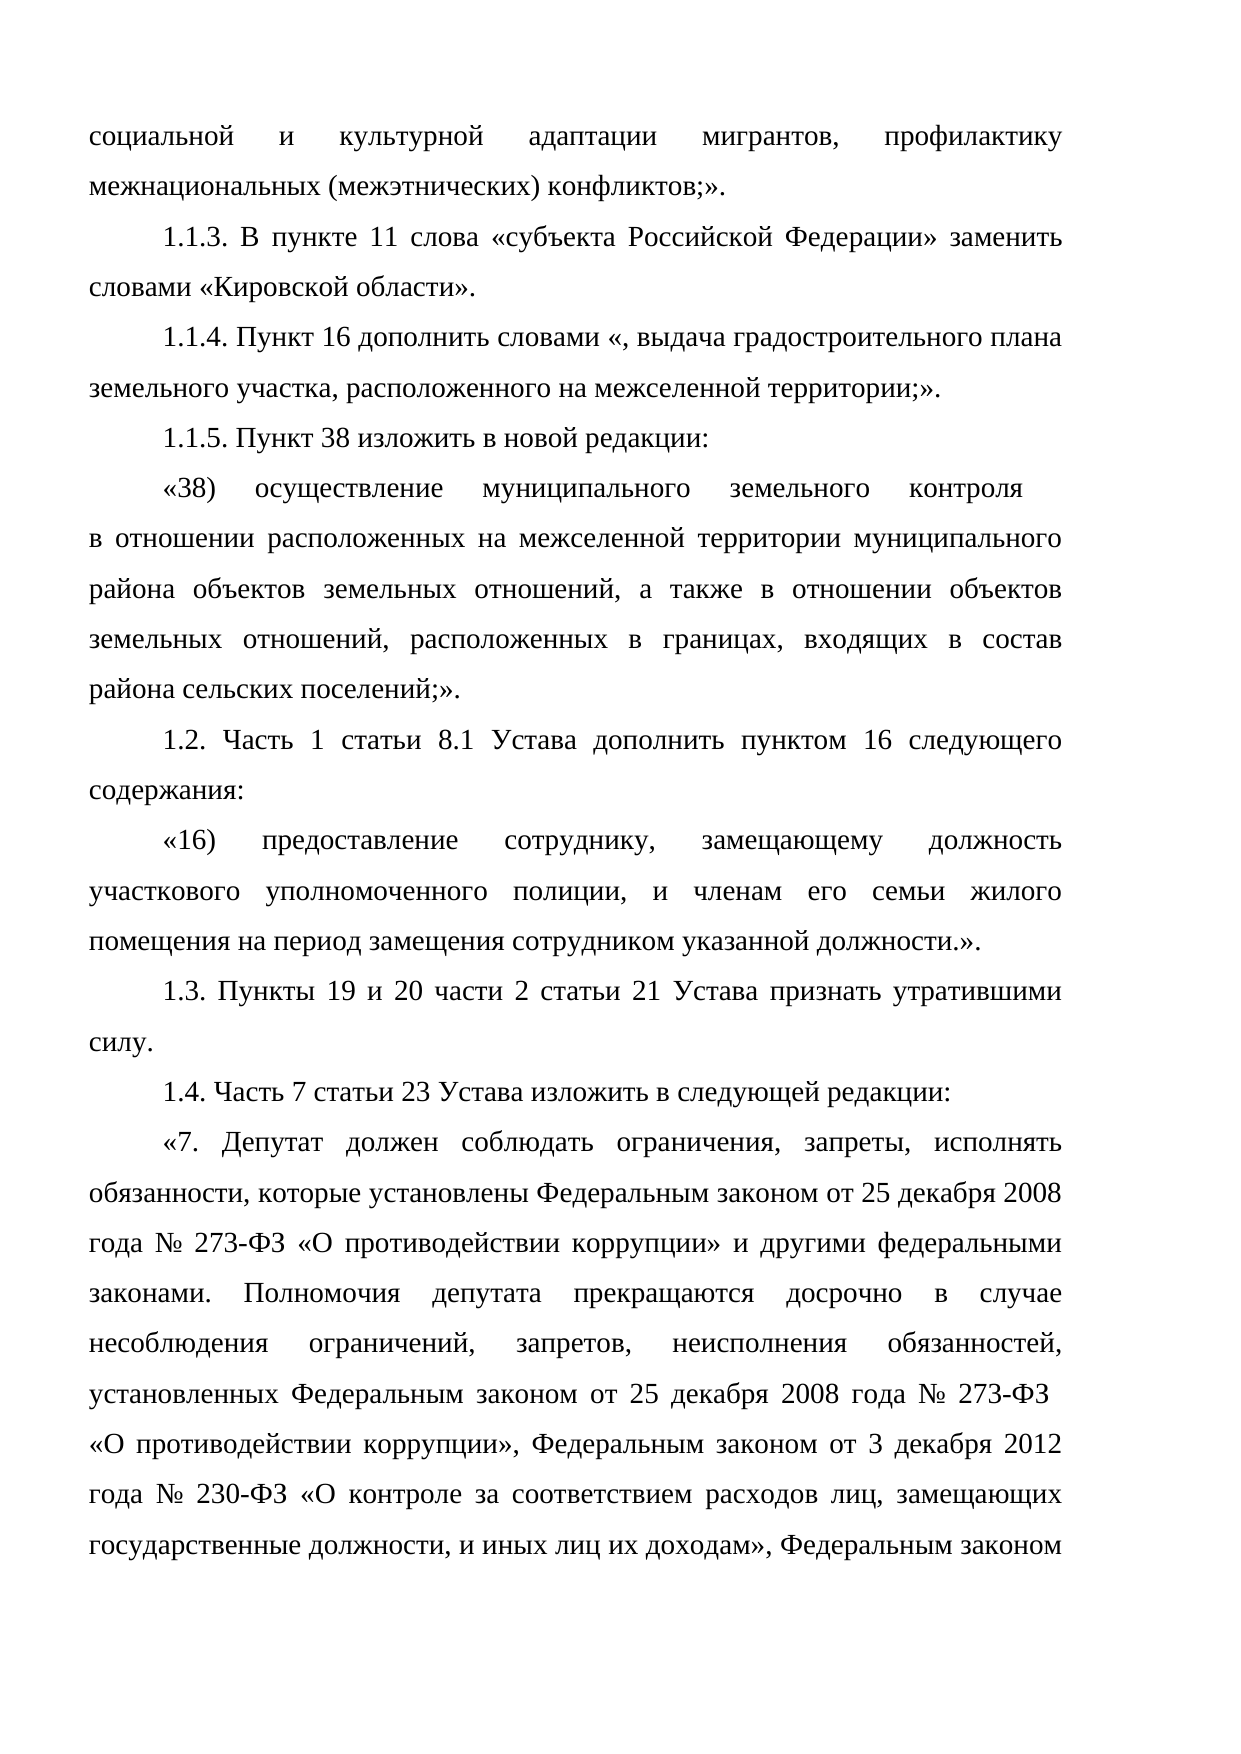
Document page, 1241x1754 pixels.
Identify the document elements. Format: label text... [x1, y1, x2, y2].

text «16) предоставление сотруднику, замещающему должность участкового уполномоченного полиции, и членам его семьи жилого помещения на период замещения сотрудником указанной должности.». [89, 822, 1063, 957]
text 1.4. Часть 7 статьи 23 Устава изложить в следующей редакции: [89, 1074, 1063, 1108]
text 1.1.4. Пункт 16 дополнить словами «, выдача градостроительного плана земельного участка, расположенного на межселенной территории;». [89, 319, 1063, 403]
text 1.3. Пункты 19 и 20 части 2 статьи 21 Устава признать утратившими силу. [89, 973, 1063, 1057]
text 1.1.3. В пункте 11 слова «субъекта Российской Федерации» заменить словами «Кировской области». [89, 219, 1063, 303]
text «38) осуществление муниципального земельного контроля в отношении расположенных на межселенной территории муниципального района объектов земельных отношений, а также в отношении объектов земельных отношений, расположенных в границах, входящих в состав района сельских поселений;». [89, 470, 1063, 705]
text 1.1.5. Пункт 38 изложить в новой редакции: [89, 420, 1063, 453]
text 1.2. Часть 1 статьи 8.1 Устава дополнить пунктом 16 следующего содержания: [89, 722, 1063, 806]
